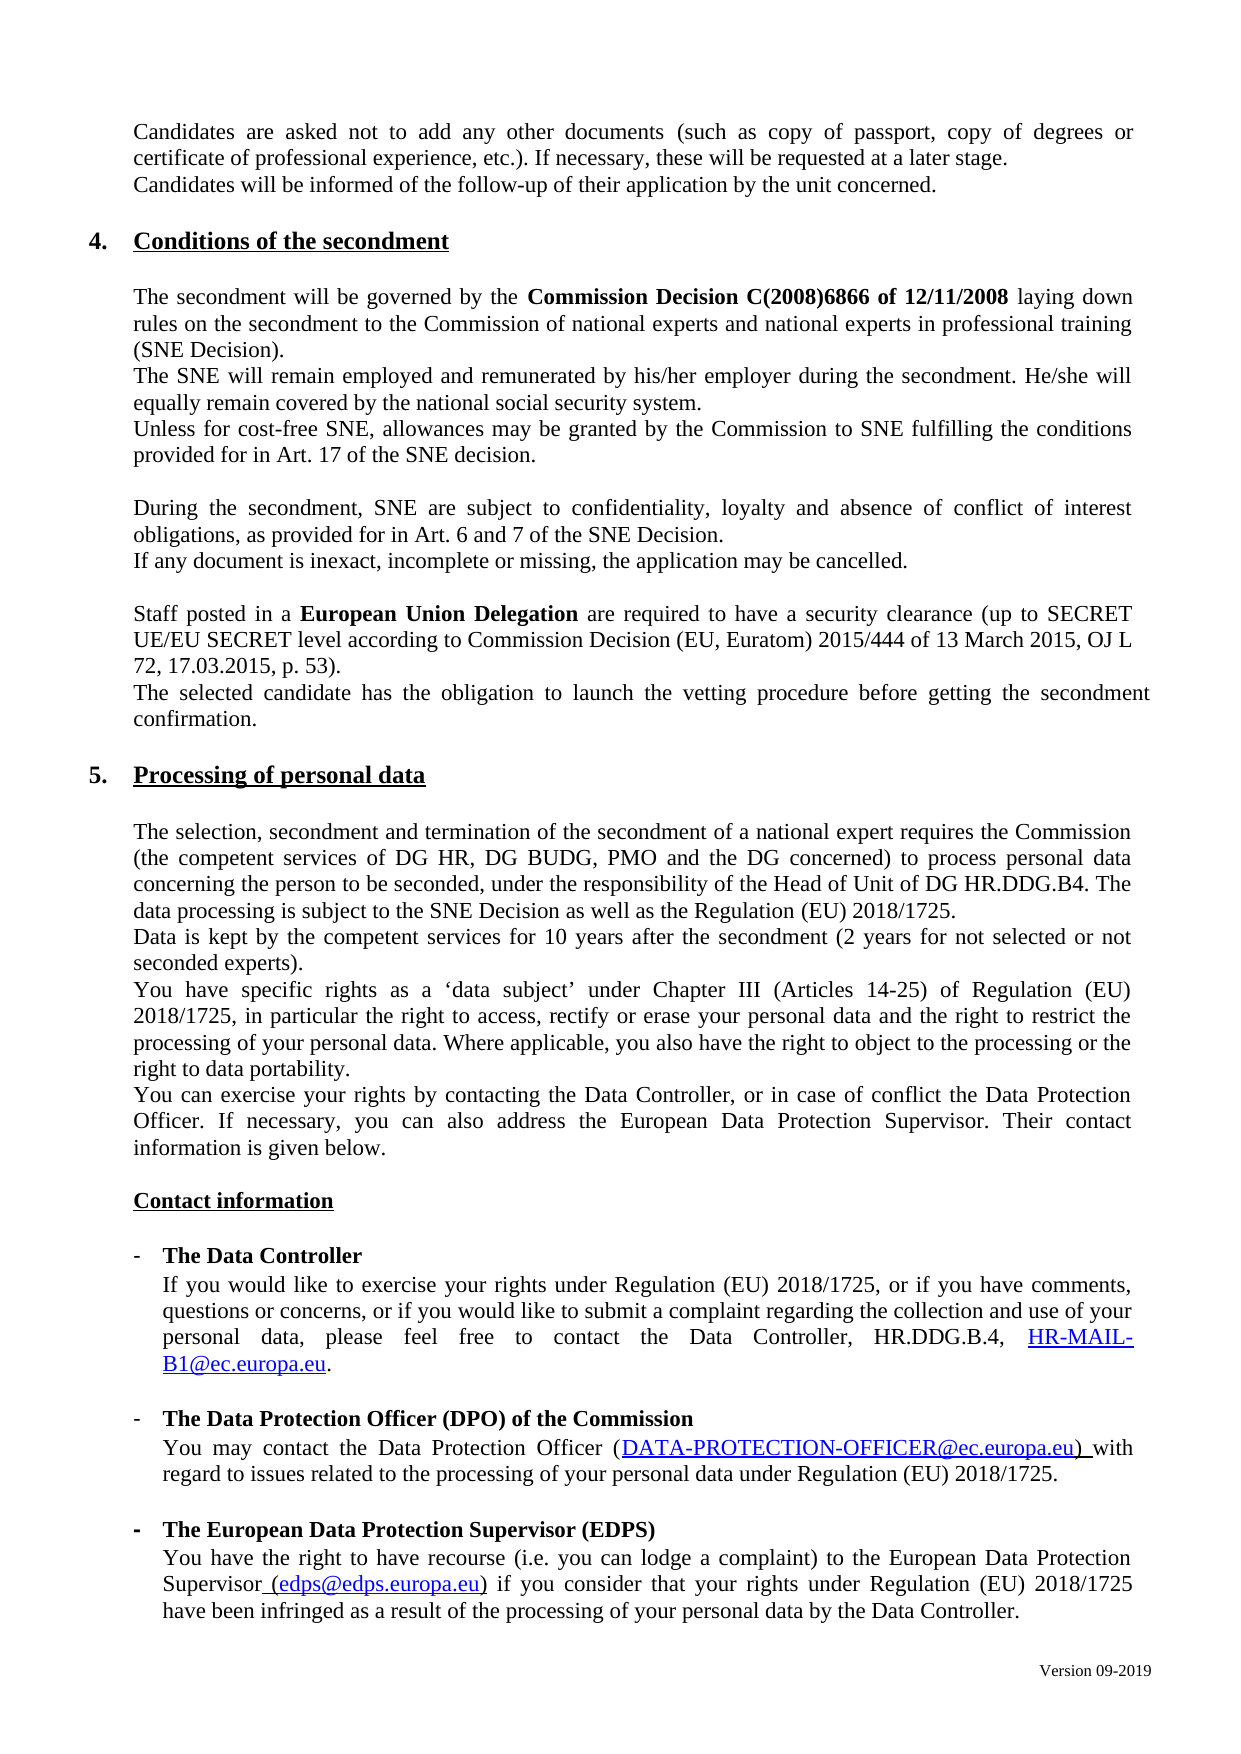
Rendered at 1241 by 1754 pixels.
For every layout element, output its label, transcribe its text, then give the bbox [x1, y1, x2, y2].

text During the secondment, SNE are subject to confidentiality, loyalty and absence of conflict of interest obligations, as provided for in Art. 6 and 7 of the SNE Decision. [133, 494, 1133, 547]
text If you would like to exercise your rights under Regulation (EU) 2018/1725, or if you have comments, questions or concerns, or if you would like to submit a complaint regarding the collection and use of your personal data, please feel free to contact the Data Controller, HR.DDG.B.4, HR-MAIL-B1@ec.europa.eu. [162, 1271, 1133, 1376]
text You can exercise your rights by contacting the Data Controller, or in case of conflict the Data Protection Officer. If necessary, you can also address the European Data Protection Supervisor. Their contact information is given below. [133, 1081, 1133, 1160]
text If any document is inexact, incomplete or missing, the application may be cancelled. [133, 547, 1133, 573]
text You may contact the Data Protection Officer (DATA-PROTECTION-OFFICER@ec.europa.eu) with regard to issues related to the processing of your personal data under Regulation (EU) 2018/1725. [162, 1434, 1133, 1486]
text You have specific rights as a ‘data subject’ under Chapter III (Articles 14-25) of Regulation (EU) 2018/1725, in particular the right to access, rectify or erase your personal data and the right to restrict the processing of your personal data. Where applicable, you also have the right to object to the processing or the right to data portability. [133, 976, 1133, 1081]
text Data is kept by the competent services for 10 years after the secondment (2 years for not selected or not seconded experts). [133, 923, 1133, 976]
list The Data Protection Officer (DPO) of the Commission [133, 1402, 1133, 1434]
list The European Data Protection Supervisor (EDPS) [133, 1513, 1133, 1544]
text The SNE will remain employed and remunerated by his/her employer during the secondment. He/she will equally remain covered by the national social security system. [133, 362, 1133, 415]
text Staff posted in a European Union Delegation are required to have a security clearance (up to SECRET UE/EU SECRET level according to Commission Decision (EU, Euratom) 2015/444 of 13 March 2015, OJ L 72, 17.03.2015, p. 53). [133, 600, 1133, 679]
list The Data Controller [133, 1239, 1133, 1271]
text 5. Processing of personal data [89, 760, 1152, 789]
text The selection, secondment and termination of the secondment of a national expert requires the Commission (the competent services of DG HR, DG BUDG, PMO and the DG concerned) to process personal data concerning the person to be seconded, under the responsibility of the Head of Unit of DG HR.DDG.B4. The data processing is subject to the SNE Decision as well as the Regulation (EU) 2018/1725. [133, 818, 1133, 923]
text The secondment will be governed by the Commission Decision C(2008)6866 of 12/11/2008 laying down rules on the secondment to the Commission of national experts and national experts in professional training (SNE Decision). [133, 283, 1133, 362]
text Unless for cost-free SNE, allowances may be granted by the Commission to SNE fulfilling the conditions provided for in Art. 17 of the SNE decision. [133, 415, 1133, 468]
text 4. Conditions of the secondment [89, 226, 1152, 255]
text Candidates will be informed of the follow-up of their application by the unit concerned. [133, 171, 1152, 197]
text The selected candidate has the obligation to launch the vetting procedure before getting the secondment confirmation. [133, 679, 1152, 731]
text Contact information [133, 1187, 1133, 1213]
text Candidates are asked not to add any other documents (such as copy of passport, copy of degrees or certificate of professional experience, etc.). If necessary, these will be requested at a later stage. [133, 118, 1135, 171]
text You have the right to have recourse (i.e. you can lodge a complaint) to the European Data Protection Supervisor (edps@edps.europa.eu) if you consider that your rights under Regulation (EU) 2018/1725 have been infringed as a result of the processing of your personal data by the Data Controller. [162, 1544, 1133, 1623]
